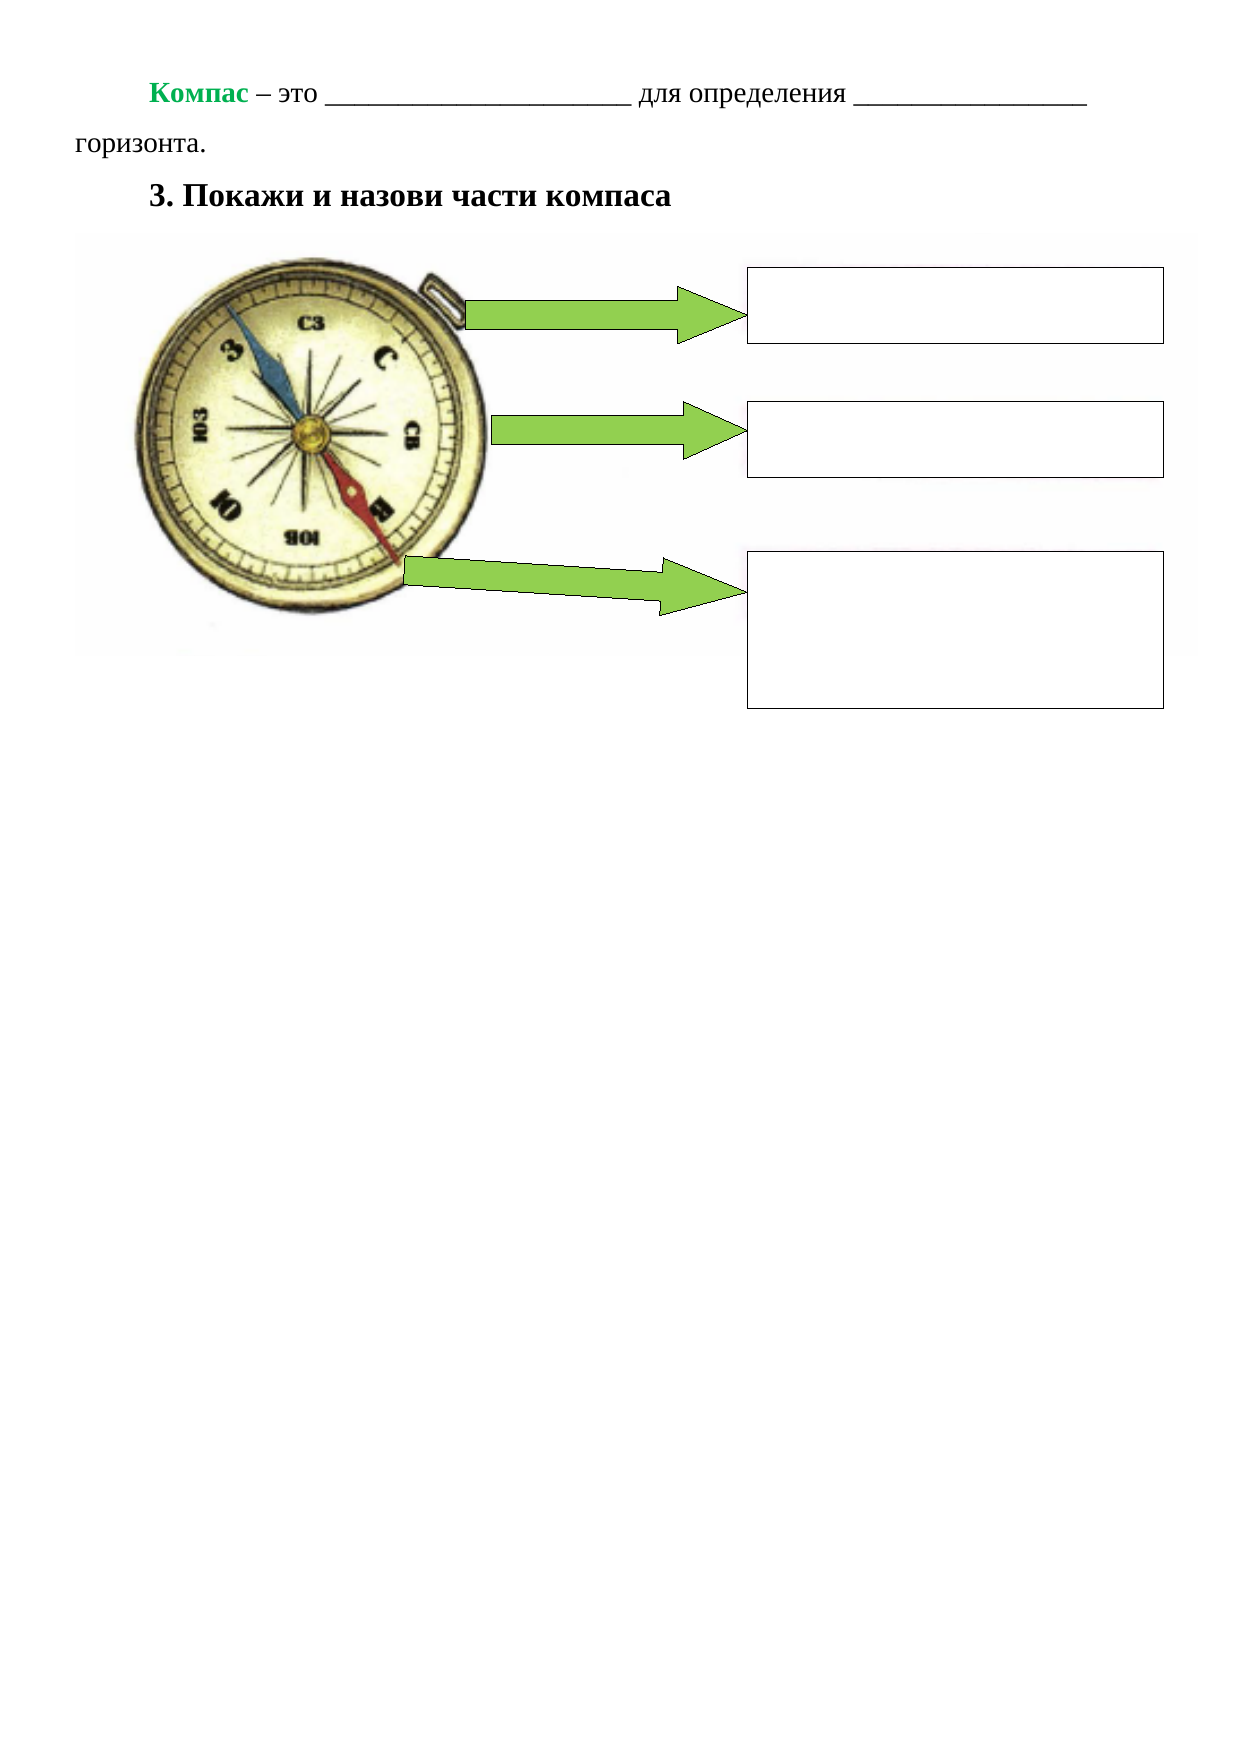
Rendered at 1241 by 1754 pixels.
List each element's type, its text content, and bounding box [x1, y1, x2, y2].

text 3. Покажи и назови части компаса [75, 176, 1165, 214]
picture [75, 233, 1199, 656]
text Компас – это _____________________ для определения ________________ горизонта. [75, 75, 1165, 159]
